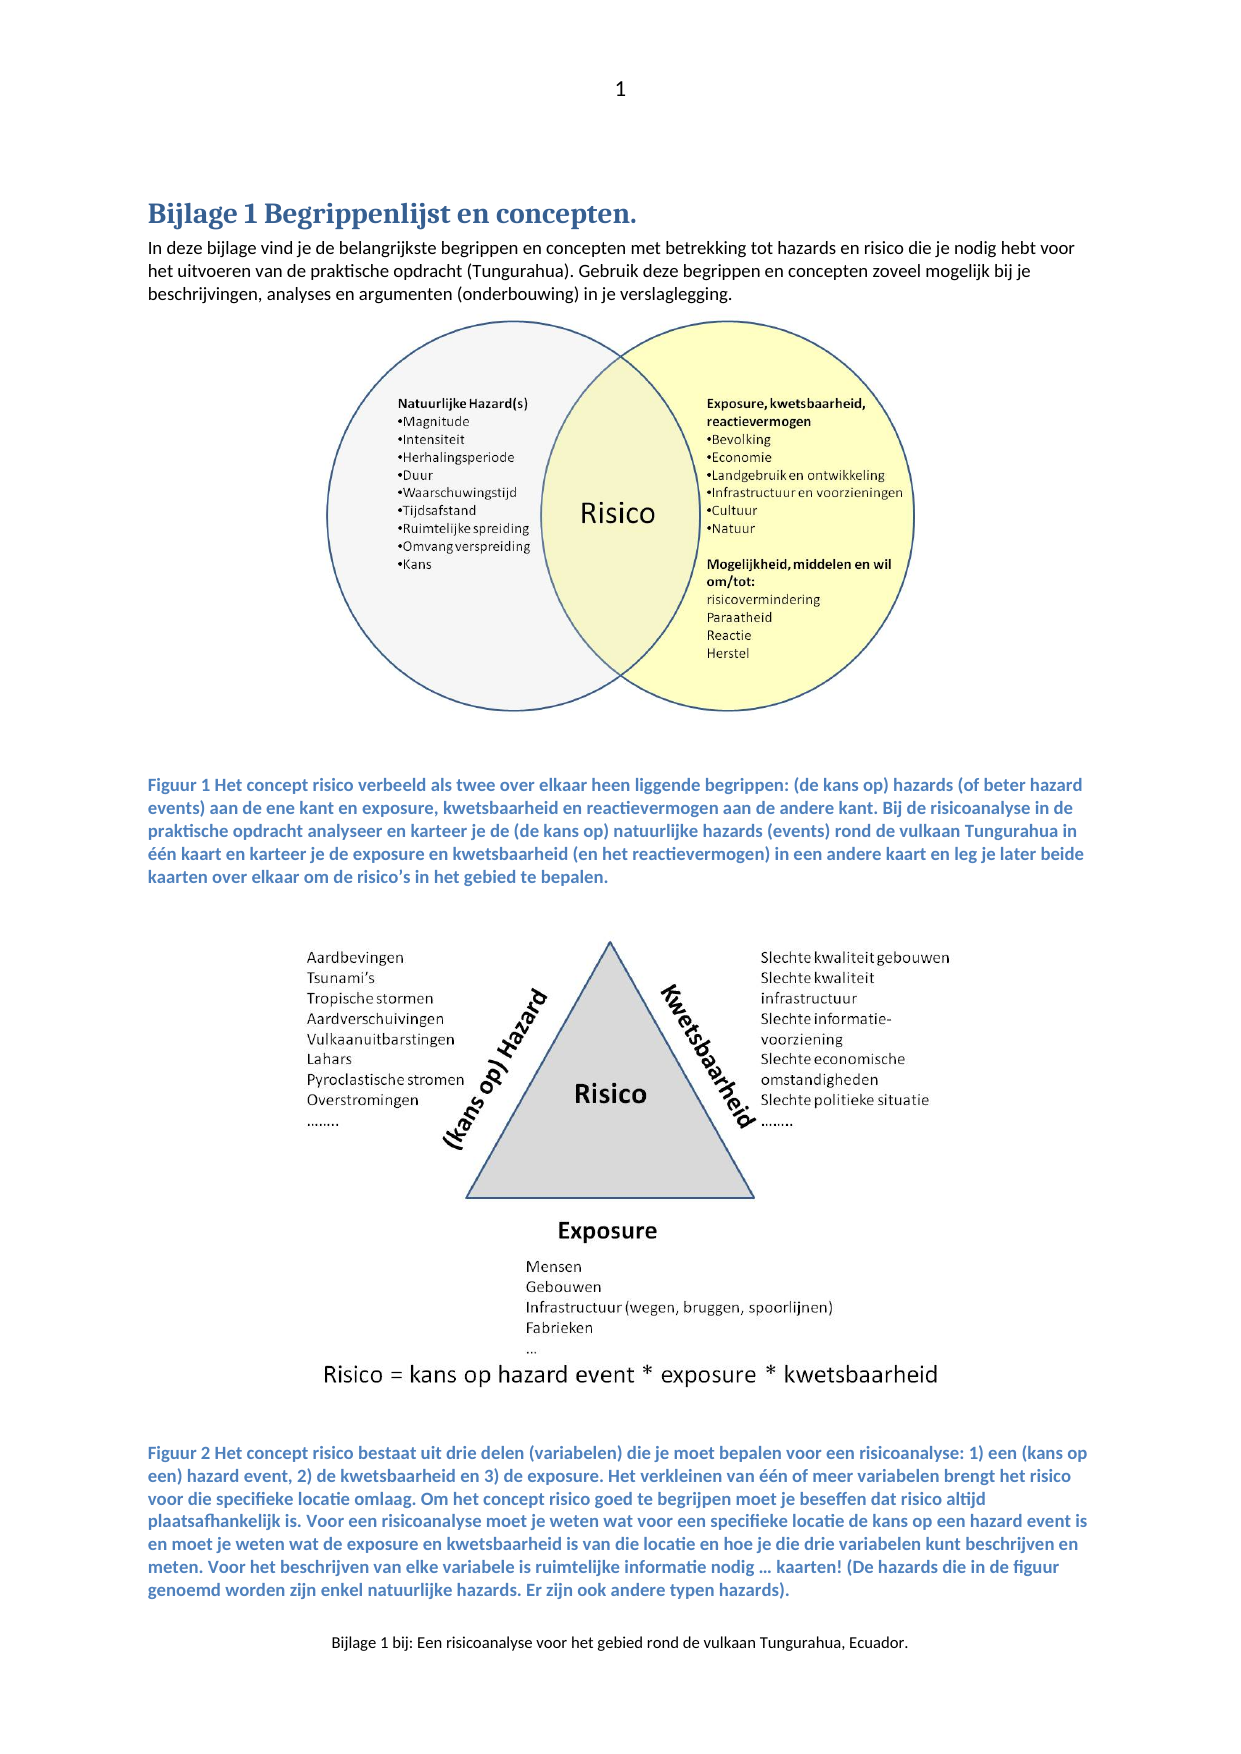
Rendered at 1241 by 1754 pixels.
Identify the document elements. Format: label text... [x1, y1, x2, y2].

subtitle Bijlage 1 Begrippenlijst en concepten. [148, 198, 1093, 231]
text Figuur 2 Het concept risico bestaat uit drie delen (variabelen) die je moet bepalen voor een risicoanalyse: 1) een (kans op een) hazard event, 2) de kwetsbaarheid en 3) de exposure. Het verkleinen van één of meer variabelen brengt het risico voor die specifieke locatie omlaag. Om het concept risico goed te begrijpen moet je beseffen dat risico altijd plaatsafhankelijk is. Voor een risicoanalyse moet je weten wat voor een specifieke locatie de kans op een hazard event is en moet je weten wat de exposure en kwetsbaarheid is van die locatie en hoe je die drie variabelen kunt beschrijven en meten. Voor het beschrijven van elke variabele is ruimtelijke informatie nodig … kaarten! (De hazards die in de figuur genoemd worden zijn enkel natuurlijke hazards. Er zijn ook andere typen hazards). [148, 1441, 1093, 1601]
text Figuur 1 Het concept risico verbeeld als twee over elkaar heen liggende begrippen: (de kans op) hazards (of beter hazard events) aan de ene kant en exposure, kwetsbaarheid en reactievermogen aan de andere kant. Bij de risicoanalyse in de praktische opdracht analyseer en karteer je de (de kans op) natuurlijke hazards (events) rond de vulkaan Tungurahua in één kaart en karteer je de exposure en kwetsbaarheid (en het reactievermogen) in een andere kaart en leg je later beide kaarten over elkaar om de risico’s in het gebied te bepalen. [148, 774, 1093, 888]
picture [324, 305, 916, 749]
picture [281, 909, 959, 1416]
text In deze bijlage vind je de belangrijkste begrippen en concepten met betrekking tot hazards en risico die je nodig hebt voor het uitvoeren van de praktische opdracht (Tungurahua). Gebruik deze begrippen en concepten zoveel mogelijk bij je beschrijvingen, analyses en argumenten (onderbouwing) in je verslaglegging. [148, 236, 1093, 305]
